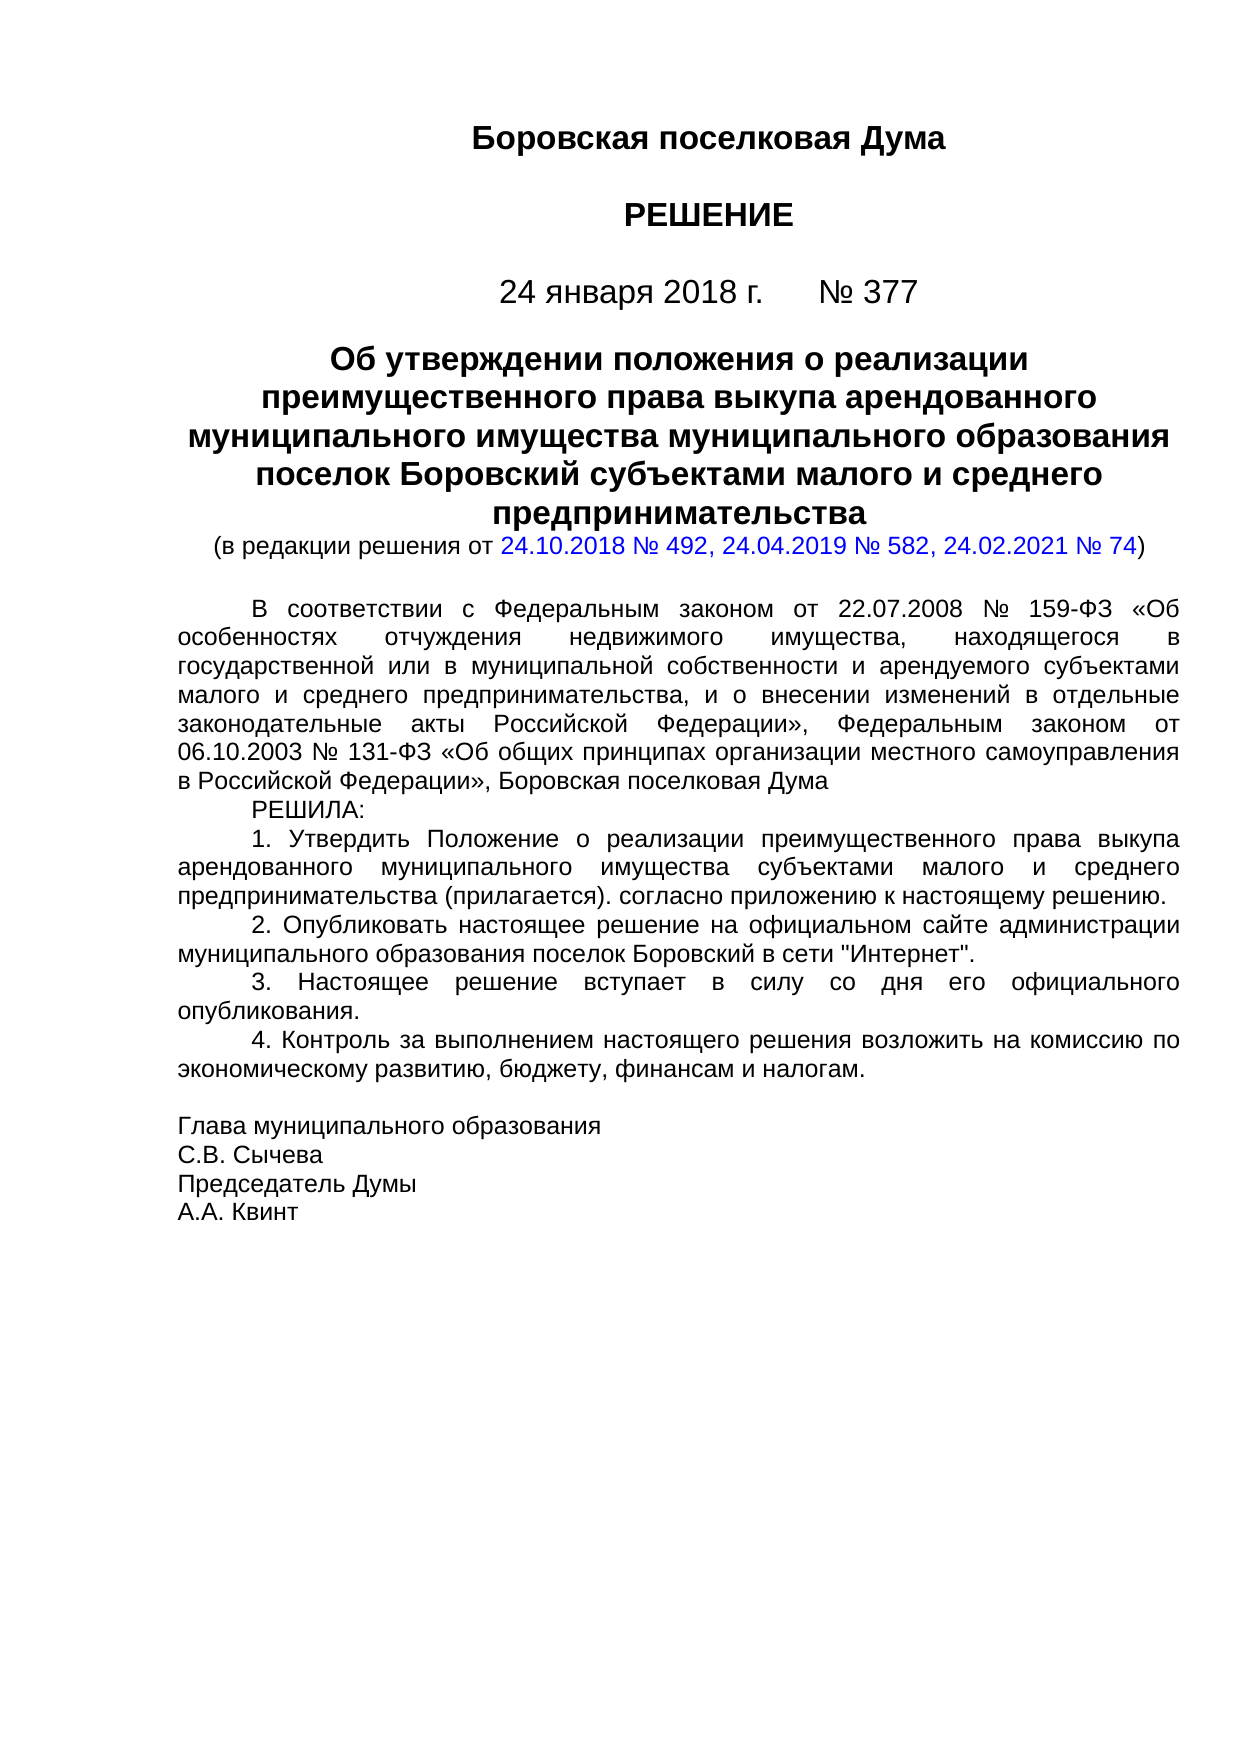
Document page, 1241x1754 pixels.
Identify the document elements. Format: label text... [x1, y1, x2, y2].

text С.В. Сычева [177, 1140, 1181, 1168]
text Об утверждении положения о реализации преимущественного права выкупа арендованного муниципального имущества муниципального образования поселок Боровский субъектами малого и среднего предпринимательства [177, 339, 1181, 531]
text Председатель Думы [177, 1168, 1181, 1197]
text Глава муниципального образования [177, 1111, 1181, 1140]
text А.А. Квинт [177, 1197, 1181, 1226]
text 3. Настоящее решение вступает в силу со дня его официального опубликования. [177, 967, 1181, 1025]
text РЕШИЛА: [177, 795, 1181, 823]
text 4. Контроль за выполнением настоящего решения возложить на комиссию по экономическому развитию, бюджету, финансам и налогам. [177, 1025, 1181, 1082]
text (в редакции решения от 24.10.2018 № 492, 24.04.2019 № 582, 24.02.2021 № 74) [177, 531, 1181, 560]
text В соответствии с Федеральным законом от 22.07.2008 № 159-ФЗ «Об особенностях отчуждения недвижимого имущества, находящегося в государственной или в муниципальной собственности и арендуемого субъектами малого и среднего предпринимательства, и о внесении изменений в отдельные законодательные акты Российской Федерации», Федеральным законом от 06.10.2003 № 131-ФЗ «Об общих принципах организации местного самоуправления в Российской Федерации», Боровская поселковая Дума [177, 593, 1181, 795]
text 2. Опубликовать настоящее решение на официальном сайте администрации муниципального образования поселок Боровский в сети "Интернет". [177, 910, 1181, 967]
text 24 января 2018 г. № 377 [177, 272, 1181, 310]
text 1. Утвердить Положение о реализации преимущественного права выкупа арендованного муниципального имущества субъектами малого и среднего предпринимательства (прилагается). согласно приложению к настоящему решению. [177, 823, 1181, 910]
text РЕШЕНИЕ [177, 195, 1181, 233]
text Боровская поселковая Дума [177, 118, 1181, 157]
